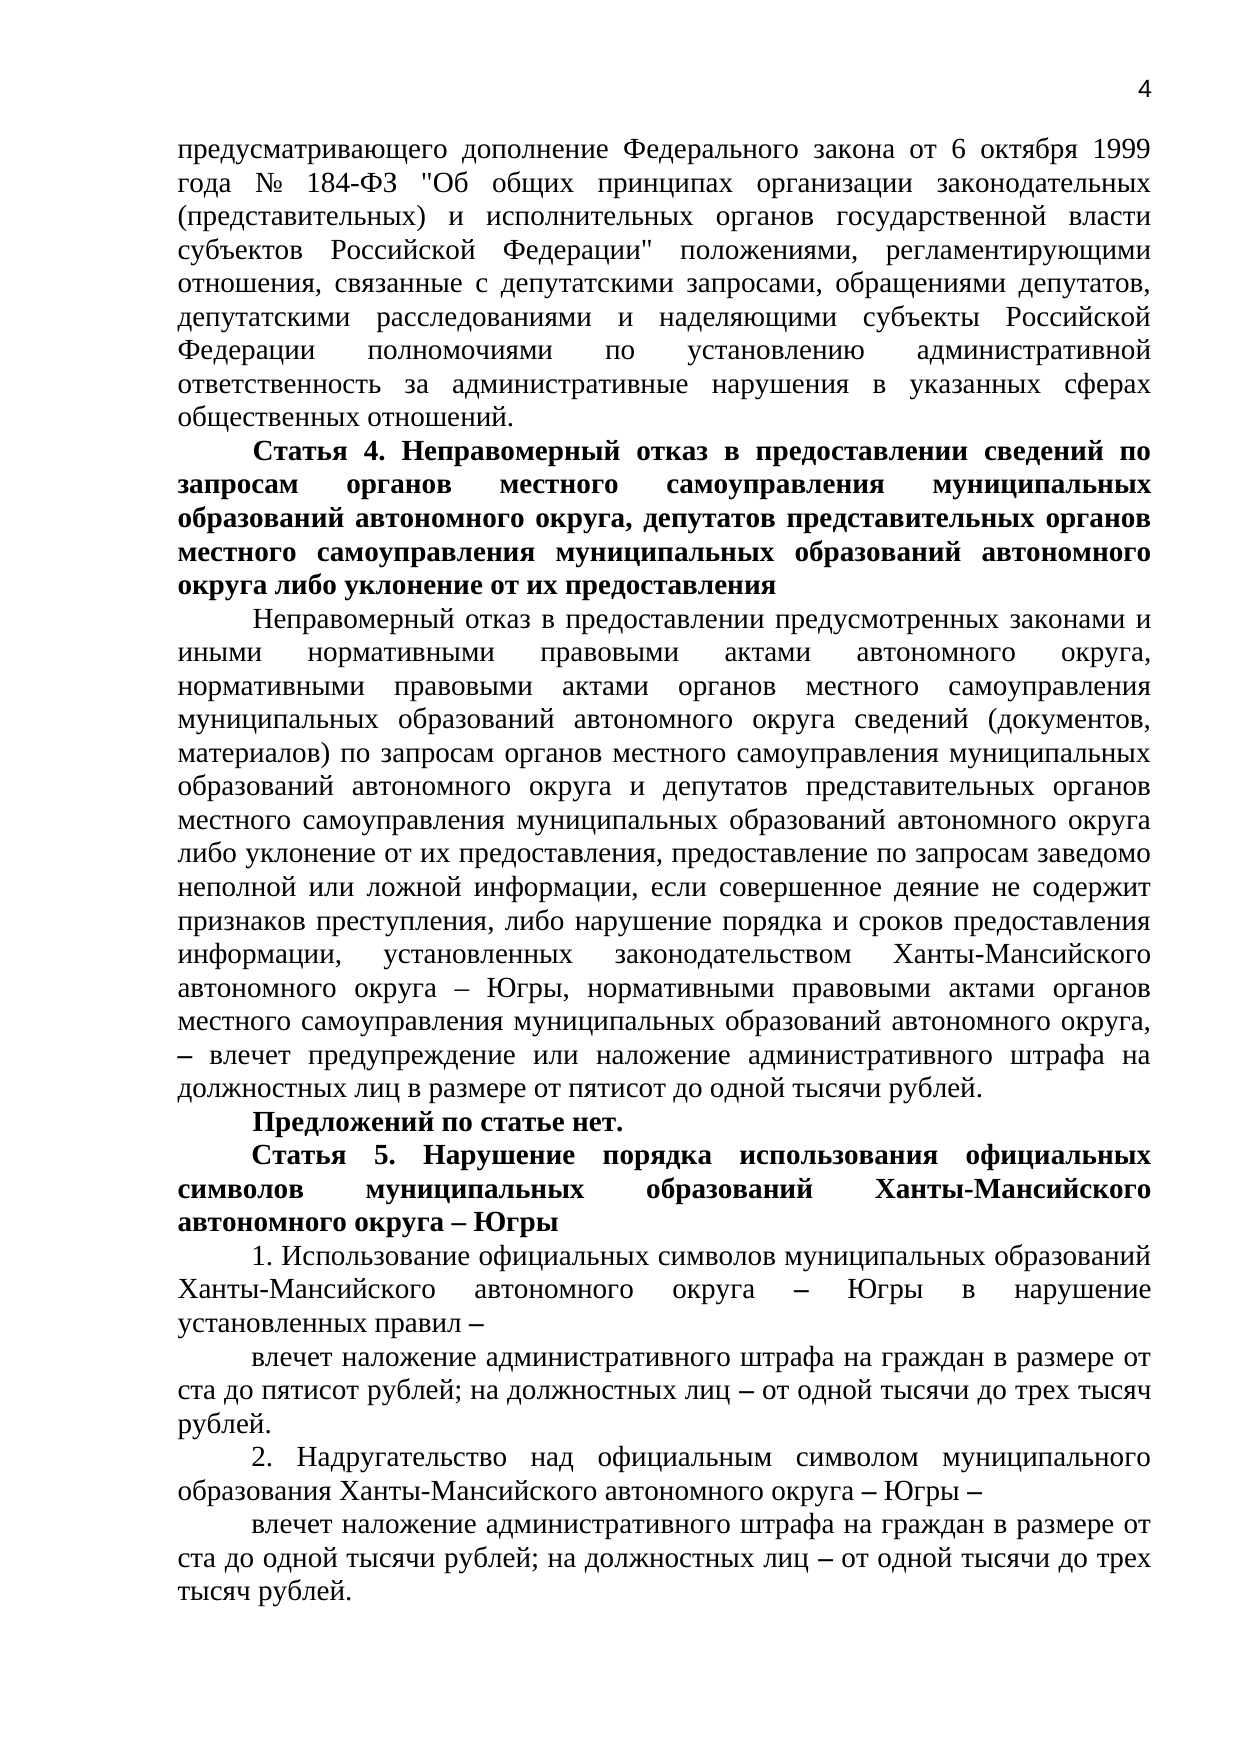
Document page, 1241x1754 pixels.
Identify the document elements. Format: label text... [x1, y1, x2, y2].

text 1. Использование официальных символов муниципальных образований Ханты-Мансийского автономного округа – Югры в нарушение установленных правил – [177, 1238, 1152, 1339]
text Предложений по статье нет. [177, 1104, 1152, 1137]
text Статья 5. Нарушение порядка использования официальных символов муниципальных образований Ханты-Мансийского автономного округа – Югры [177, 1137, 1152, 1238]
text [177, 131, 1152, 433]
text Статья 4. Неправомерный отказ в предоставлении сведений по запросам органов местного самоуправления муниципальных образований автономного округа, депутатов представительных органов местного самоуправления муниципальных образований автономного округа либо уклонение от их предоставления [177, 433, 1152, 601]
text 2. Надругательство над официальным символом муниципального образования Ханты-Мансийского автономного округа – Югры – [177, 1439, 1152, 1506]
text влечет наложение административного штрафа на граждан в размере от ста до пятисот рублей; на должностных лиц – от одной тысячи до трех тысяч рублей. [177, 1339, 1152, 1439]
text Неправомерный отказ в предоставлении предусмотренных законами и иными нормативными правовыми актами автономного округа, нормативными правовыми актами органов местного самоуправления муниципальных образований автономного округа сведений (документов, материалов) по запросам органов местного самоуправления муниципальных образований автономного округа и депутатов представительных органов местного самоуправления муниципальных образований автономного округа либо уклонение от их предоставления, предоставление по запросам заведомо неполной или ложной информации, если совершенное деяние не содержит признаков преступления, либо нарушение порядка и сроков предоставления информации, установленных законодательством Ханты-Мансийского автономного округа – Югры, нормативными правовыми актами органов местного самоуправления муниципальных образований автономного округа, – влечет предупреждение или наложение административного штрафа на должностных лиц в размере от пятисот до одной тысячи рублей. [177, 601, 1152, 1104]
text влечет наложение административного штрафа на граждан в размере от ста до одной тысячи рублей; на должностных лиц – от одной тысячи до трех тысяч рублей. [177, 1506, 1152, 1607]
